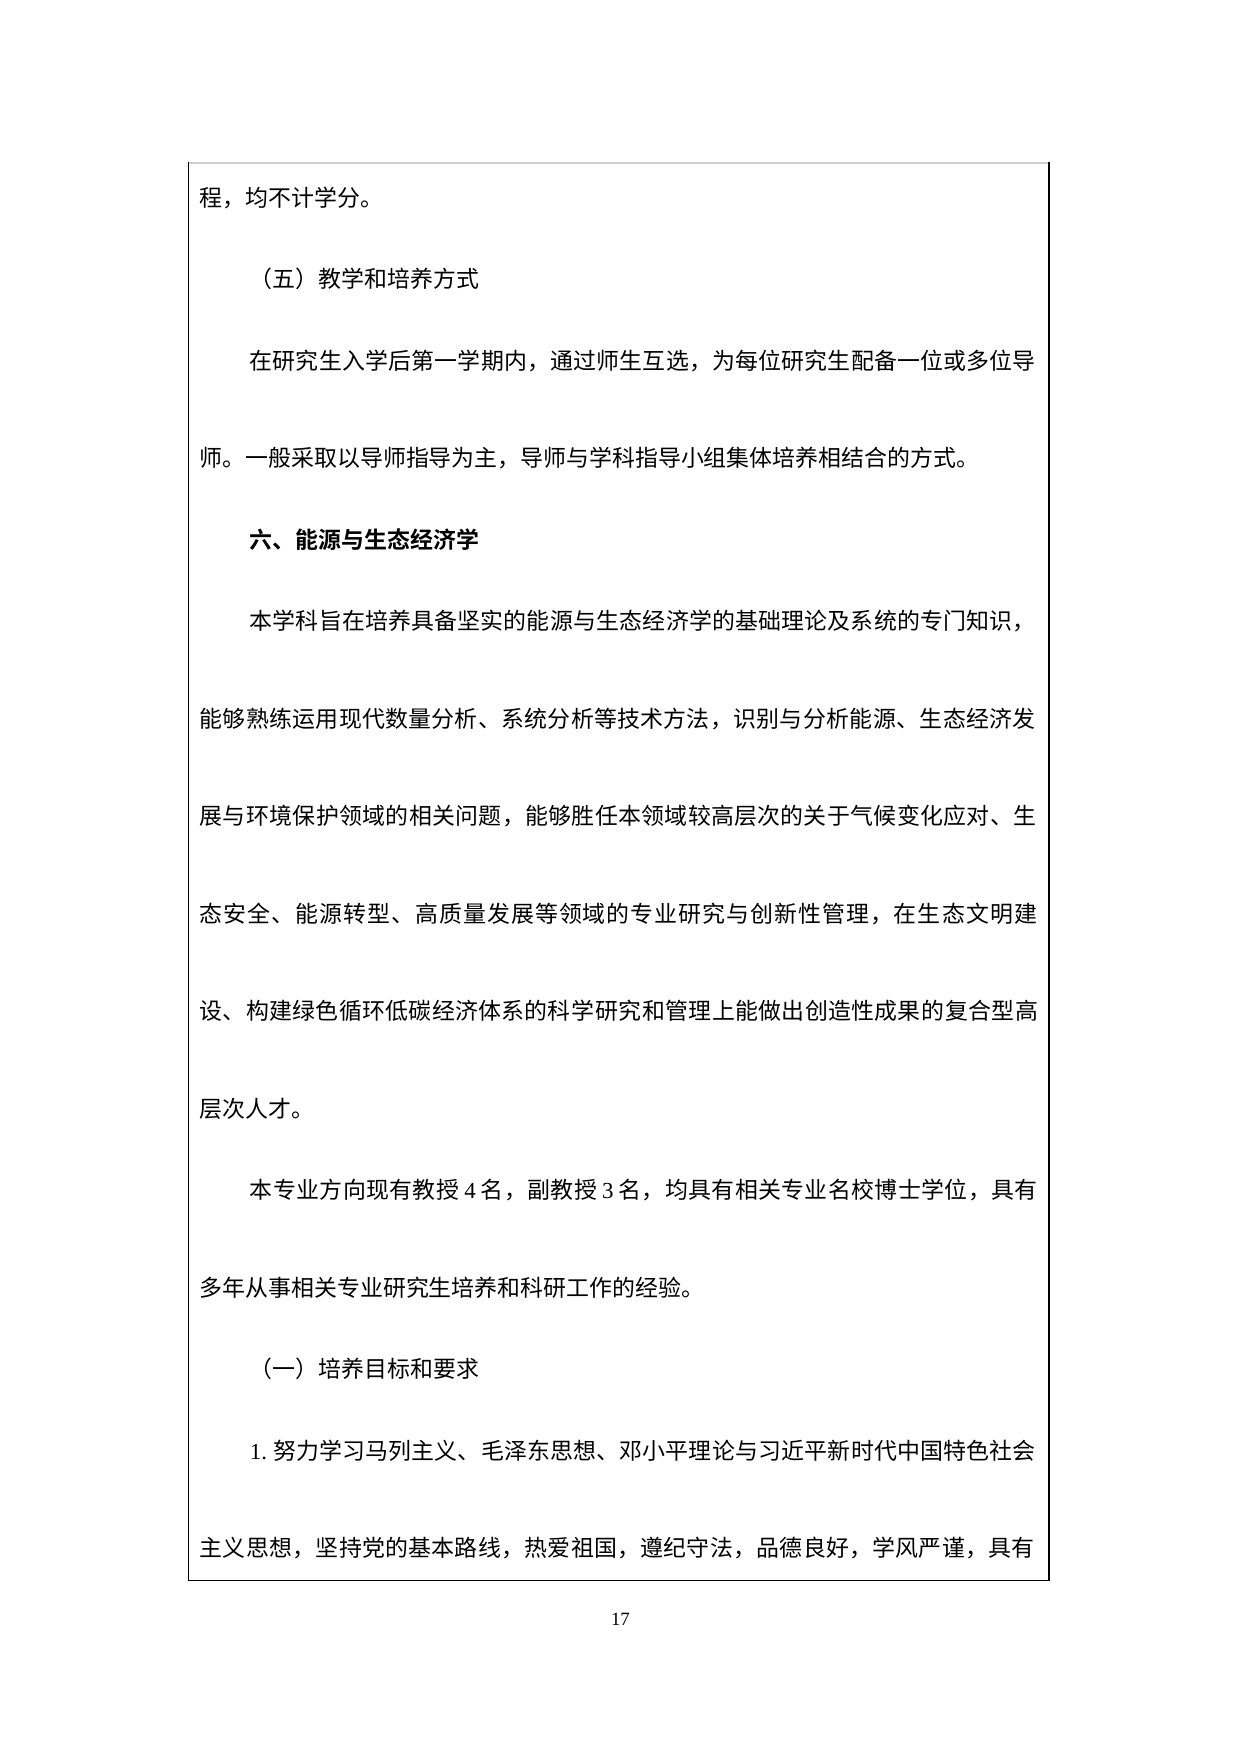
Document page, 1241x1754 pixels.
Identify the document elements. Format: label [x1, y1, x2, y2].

table_cell [189, 164, 1048, 1579]
